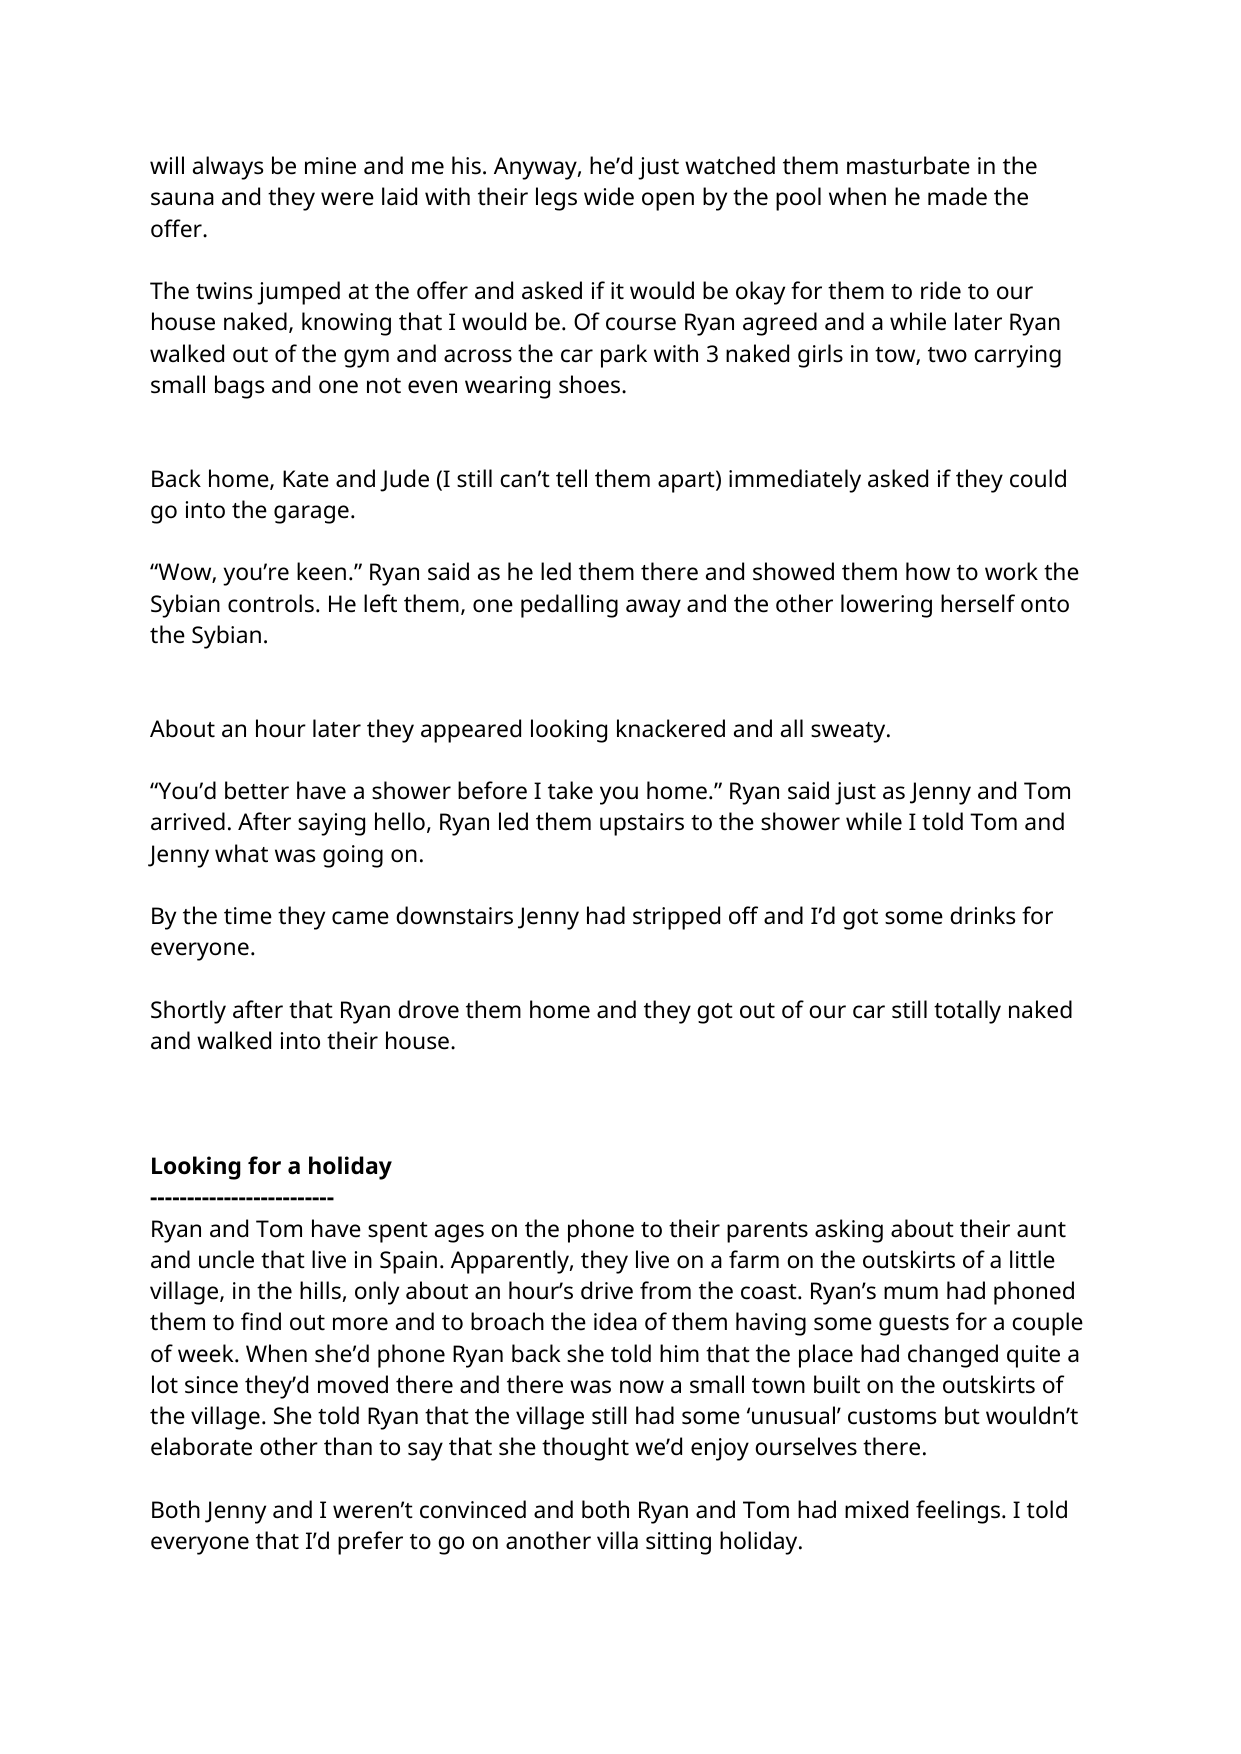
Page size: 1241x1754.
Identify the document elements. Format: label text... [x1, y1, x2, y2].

text By the time they came downstairs Jenny had stripped off and I’d got some drinks for everyone. [150, 900, 1090, 962]
text Ryan and Tom have spent ages on the phone to their parents asking about their aunt and uncle that live in Spain. Apparently, they live on a farm on the outskirts of a little village, in the hills, only about an hour’s drive from the coast. Ryan’s mum had phoned them to find out more and to broach the idea of them having some guests for a couple of week. When she’d phone Ryan back she told him that the place had changed quite a lot since they’d moved there and there was now a small town built on the outskirts of the village. She told Ryan that the village still had some ‘unusual’ customs but wouldn’t elaborate other than to say that she thought we’d enjoy ourselves there. [150, 1212, 1090, 1462]
text “You’d better have a shower before I take you home.” Ryan said just as Jenny and Tom arrived. After saying hello, Ryan led them upstairs to the shower while I told Tom and Jenny what was going on. [150, 775, 1090, 869]
text About an hour later they appeared looking knackered and all sweaty. [150, 712, 1090, 744]
text Shortly after that Ryan drove them home and they got out of our car still totally naked and walked into their house. [150, 994, 1090, 1056]
text “Wow, you’re keen.” Ryan said as he led them there and showed them how to work the Sybian controls. He left them, one pedalling away and the other lowering herself onto the Sybian. [150, 556, 1090, 650]
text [150, 150, 1090, 244]
text Back home, Kate and Jude (I still can’t tell them apart) immediately asked if they could go into the garage. [150, 462, 1090, 525]
text Looking for a holiday [150, 1150, 1090, 1181]
text ------------------------- [150, 1181, 1090, 1212]
text Both Jenny and I weren’t convinced and both Ryan and Tom had mixed feelings. I told everyone that I’d prefer to go on another villa sitting holiday. [150, 1494, 1090, 1556]
text The twins jumped at the offer and asked if it would be okay for them to ride to our house naked, knowing that I would be. Of course Ryan agreed and a while later Ryan walked out of the gym and across the car park with 3 naked girls in tow, two carrying small bags and one not even wearing shoes. [150, 275, 1090, 400]
